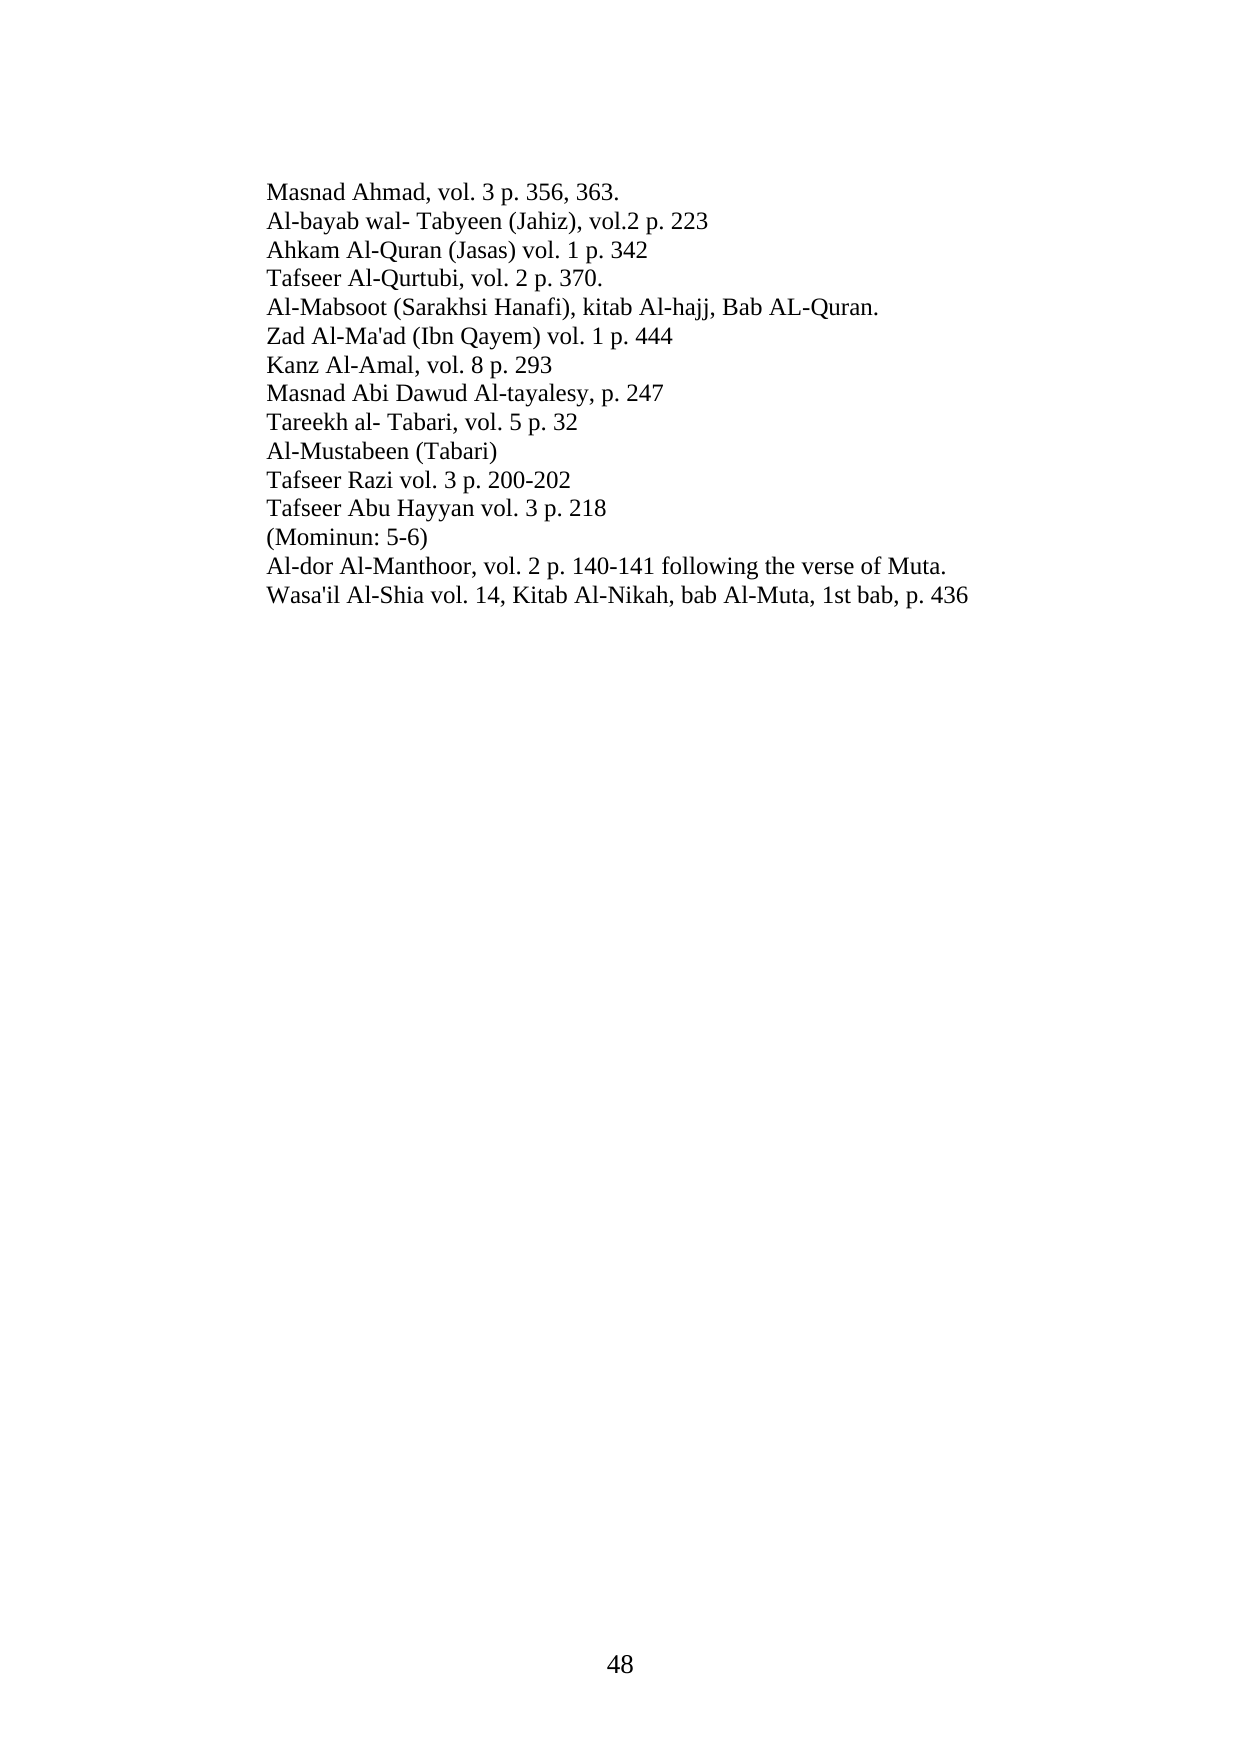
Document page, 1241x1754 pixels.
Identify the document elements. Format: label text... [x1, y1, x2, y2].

text Tafseer Abu Hayyan vol. 3 p. 218 [236, 493, 1004, 522]
text Al-bayab wal- Tabyeen (Jahiz), vol.2 p. 223 [236, 206, 1004, 235]
text Al-dor Al-Manthoor, vol. 2 p. 140-141 following the verse of Muta. [236, 551, 1004, 580]
text Tareekh al- Tabari, vol. 5 p. 32 [236, 407, 1004, 436]
text Tafseer Al-Qurtubi, vol. 2 p. 370. [236, 263, 1004, 292]
text Masnad Abi Dawud Al-tayalesy, p. 247 [236, 378, 1004, 407]
text Al-Mustabeen (Tabari) [236, 436, 1004, 465]
text Kanz Al-Amal, vol. 8 p. 293 [236, 350, 1004, 378]
text Zad Al-Ma'ad (Ibn Qayem) vol. 1 p. 444 [236, 321, 1004, 350]
text Tafseer Razi vol. 3 p. 200-202 [236, 465, 1004, 493]
text Masnad Ahmad, vol. 3 p. 356, 363. [236, 177, 1004, 206]
text Ahkam Al-Quran (Jasas) vol. 1 p. 342 [236, 235, 1004, 263]
text (Mominun: 5-6) [236, 522, 1004, 551]
text Wasa'il Al-Shia vol. 14, Kitab Al-Nikah, bab Al-Muta, 1st bab, p. 436 [236, 580, 1004, 608]
text Al-Mabsoot (Sarakhsi Hanafi), kitab Al-hajj, Bab AL-Quran. [236, 292, 1004, 321]
